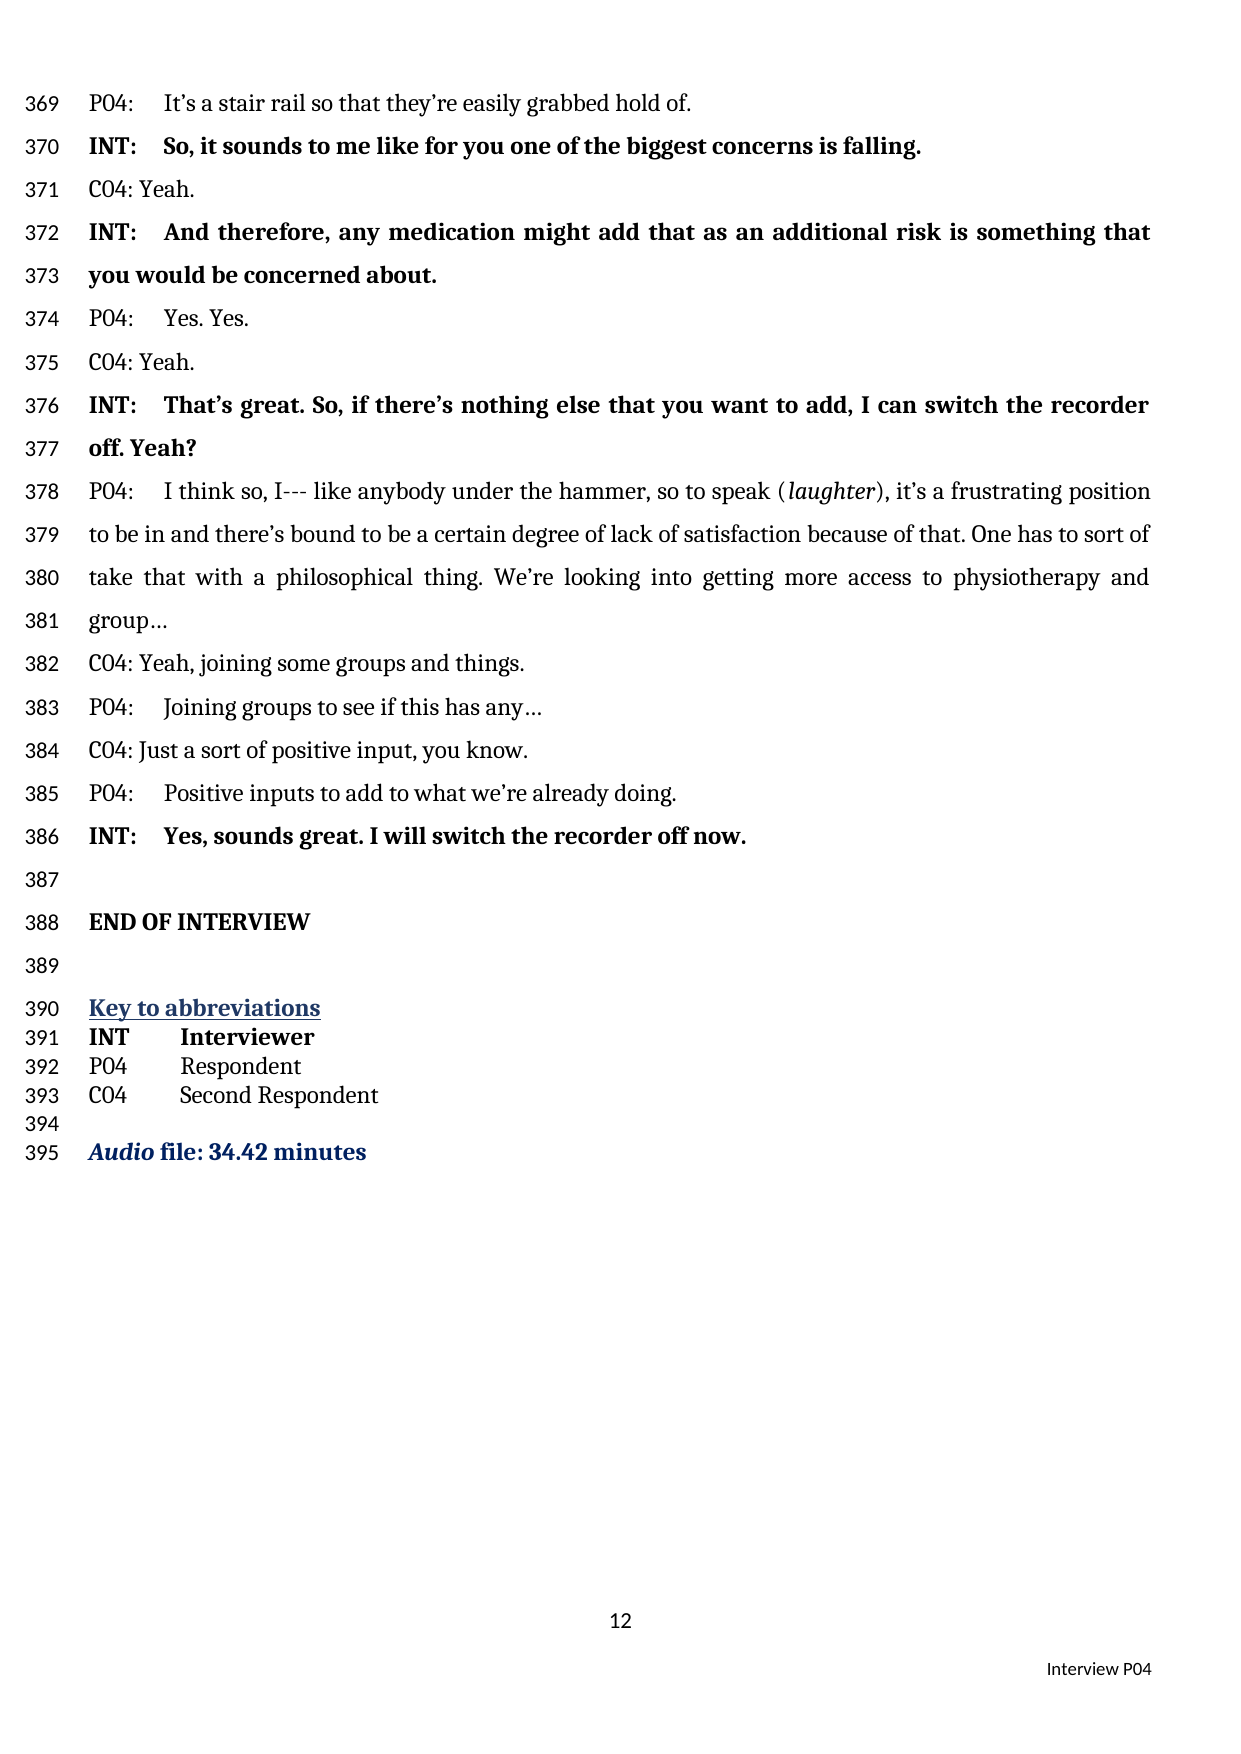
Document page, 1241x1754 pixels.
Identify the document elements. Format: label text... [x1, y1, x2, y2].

text INT: That’s great. So, if there’s nothing else that you want to add, I can switch the recorder off. Yeah? [89, 391, 1152, 462]
text C04: Yeah. [89, 347, 1152, 376]
text C04 Second Respondent [89, 1081, 1152, 1109]
text P04: I think so, I--- like anybody under the hammer, so to speak (laughter), it’s a frustrating position to be in and there’s bound to be a certain degree of lack of satisfaction because of that. One has to sort of take that with a philosophical thing. We’re looking into getting more access to physiotherapy and group… [89, 477, 1152, 635]
text INT: And therefore, any medication might add that as an additional risk is something that you would be concerned about. [89, 218, 1152, 290]
text INT Interviewer [89, 1023, 1152, 1052]
text Audio file: 34.42 minutes [89, 1138, 1152, 1167]
text P04: Yes. Yes. [89, 304, 1152, 333]
text C04: Yeah, joining some groups and things. [89, 649, 1152, 678]
text P04 Respondent [89, 1052, 1152, 1081]
text INT: So, it sounds to me like for you one of the biggest concerns is falling. [89, 132, 1152, 161]
text P04: Positive inputs to add to what we’re already doing. [89, 779, 1152, 807]
text P04: Joining groups to see if this has any… [89, 692, 1152, 721]
text C04: Just a sort of positive input, you know. [89, 736, 1152, 764]
text END OF INTERVIEW [89, 908, 1152, 937]
text P04: It’s a stair rail so that they’re easily grabbed hold of. [89, 89, 1152, 117]
text Key to abbreviations [89, 994, 1152, 1023]
text INT: Yes, sounds great. I will switch the recorder off now. [89, 822, 1152, 851]
text C04: Yeah. [89, 175, 1152, 204]
